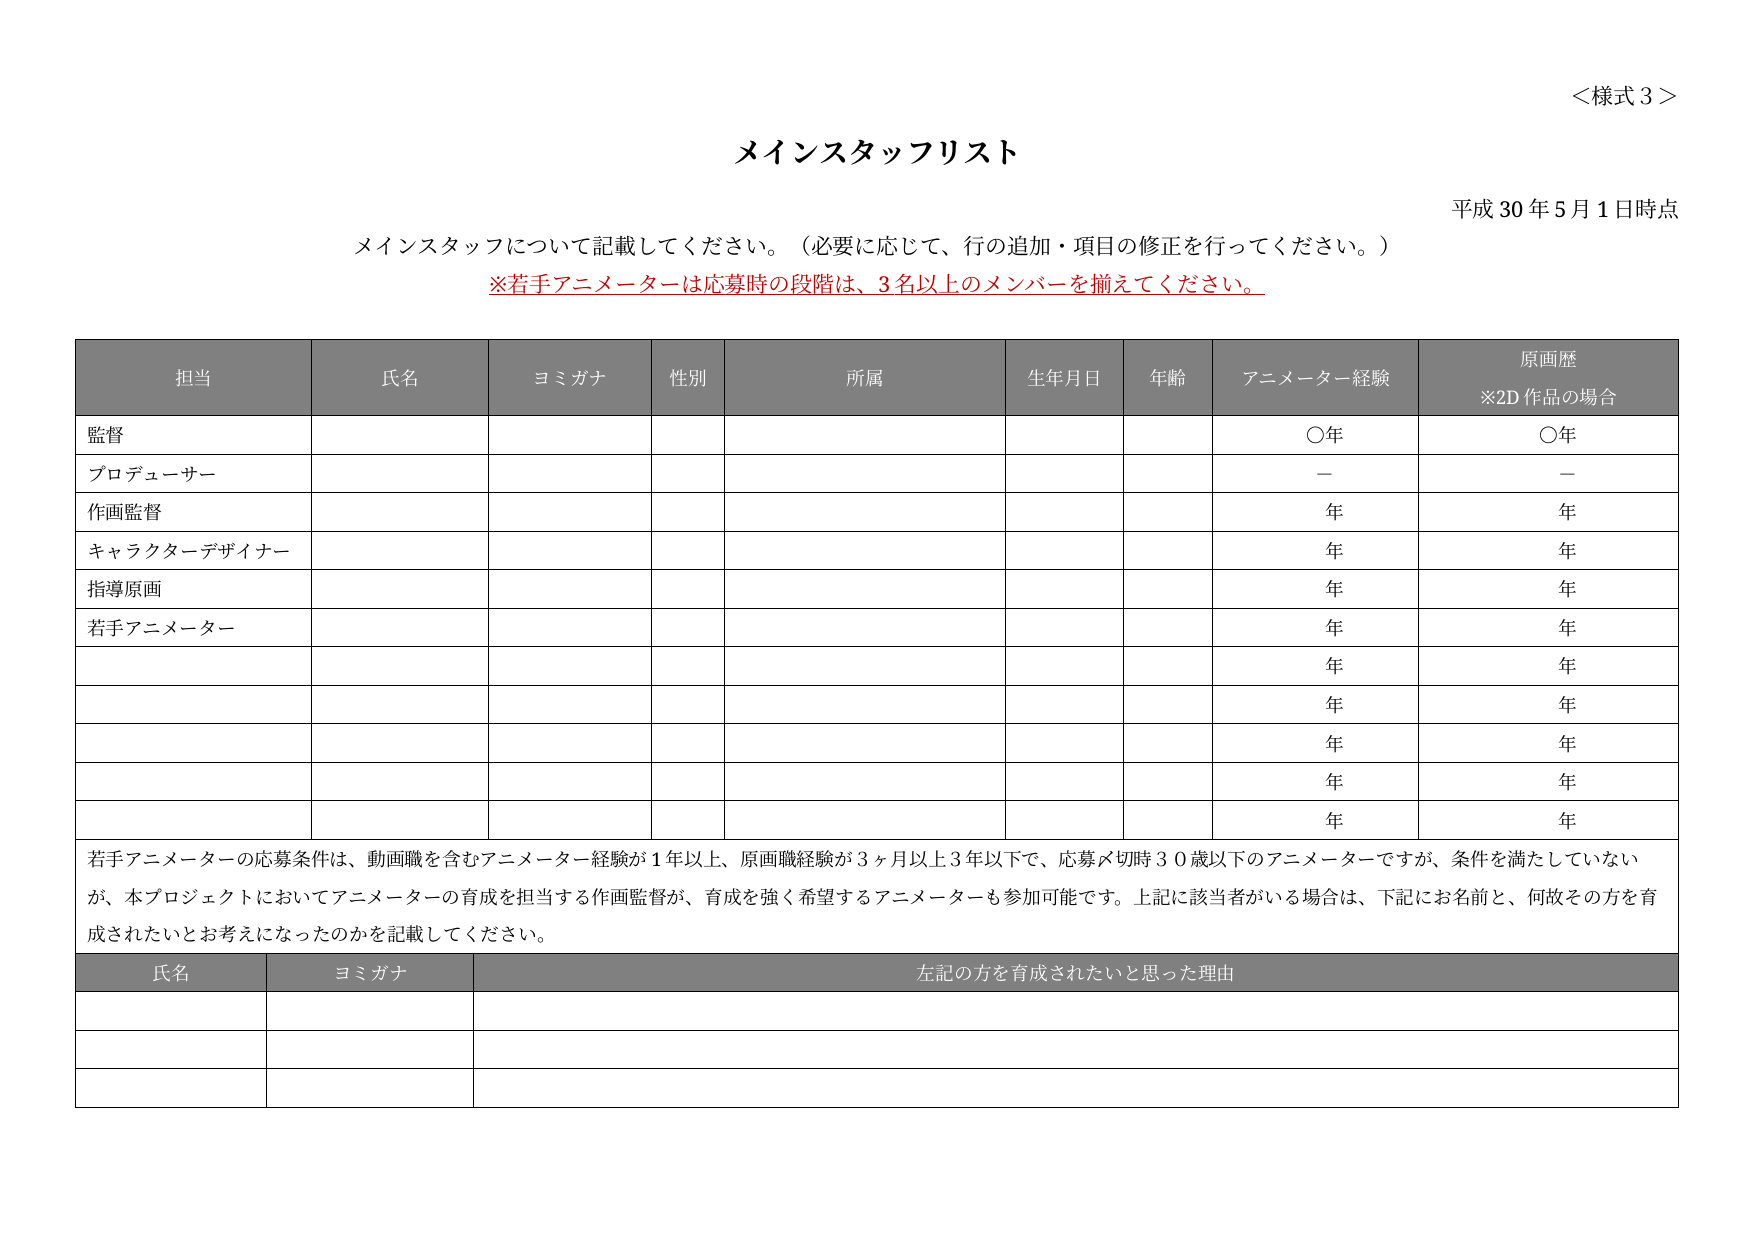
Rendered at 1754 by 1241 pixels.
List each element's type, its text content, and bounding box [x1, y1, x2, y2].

table_cell [1124, 570, 1212, 608]
table_cell [1006, 609, 1123, 646]
text メインスタッフリスト [75, 114, 1679, 189]
table_cell [652, 686, 724, 723]
table_cell [267, 1069, 473, 1107]
table_cell [489, 609, 651, 646]
table_cell [1006, 416, 1123, 453]
table_cell 年 [1213, 763, 1418, 800]
table_cell [725, 724, 1005, 762]
table_cell [76, 801, 311, 839]
table_cell [76, 686, 311, 723]
table_cell [312, 686, 488, 723]
table_cell [489, 801, 651, 839]
table_cell [489, 724, 651, 762]
table_cell 若手アニメーターの応募条件は、動画職を含むアニメーター経験が1年以上、原画職経験が３ヶ月以上３年以下で、応募〆切時３０歳以下のアニメーターですが、条件を満たしていないが、本プロジェクトにおいてアニメーターの育成を担当する作画監督が、育成を強く希望するアニメーターも参加可能です。上記に該当者がいる場合は、下記にお名前と、何故その方を育成されたいとお考えになったのかを記載してください。 [76, 840, 1678, 952]
table_cell 年 [1213, 801, 1418, 839]
table_cell [1006, 570, 1123, 608]
table_cell [312, 532, 488, 569]
table_cell 指導原画 [76, 570, 311, 608]
table_cell [474, 992, 1678, 1029]
table_cell 年 [1419, 686, 1678, 723]
text メインスタッフについて記載してください。（必要に応じて、行の追加・項目の修正を行ってください。） [75, 226, 1679, 264]
table_cell [1124, 801, 1212, 839]
table_cell [725, 609, 1005, 646]
table_cell [725, 493, 1005, 531]
table_cell [725, 801, 1005, 839]
table_cell [312, 455, 488, 492]
table_cell 年 [1419, 801, 1678, 839]
table_cell [652, 532, 724, 569]
table_cell [474, 1069, 1678, 1107]
table_cell 年 [1419, 724, 1678, 762]
table_cell [725, 455, 1005, 492]
table_header ヨミガナ [489, 340, 651, 415]
table_cell [489, 686, 651, 723]
table_cell [1124, 647, 1212, 685]
table_cell 年 [1419, 763, 1678, 800]
table_cell プロデューサー [76, 455, 311, 492]
table_cell [76, 763, 311, 800]
table_cell [652, 763, 724, 800]
table_cell 年 [1213, 493, 1418, 531]
table_cell [76, 992, 266, 1029]
table_cell 年 [1419, 532, 1678, 569]
table_header 担当 [76, 340, 311, 415]
table_cell [652, 609, 724, 646]
table_cell 監督 [76, 416, 311, 453]
table_cell [312, 493, 488, 531]
table_cell [652, 647, 724, 685]
table_cell 年 [1213, 686, 1418, 723]
table_cell 年 [1213, 570, 1418, 608]
table_cell [1006, 686, 1123, 723]
table_cell [489, 647, 651, 685]
table_header アニメーター経験 [1213, 340, 1418, 415]
table_cell 年 [1419, 609, 1678, 646]
table_cell [725, 763, 1005, 800]
table_cell 左記の方を育成されたいと思った理由 [474, 954, 1678, 991]
table_header 生年月日 [1006, 340, 1123, 415]
table_cell [1124, 493, 1212, 531]
table_cell [312, 801, 488, 839]
table_cell [312, 763, 488, 800]
table_cell [267, 1031, 473, 1068]
table_header 性別 [652, 340, 724, 415]
table_cell [652, 570, 724, 608]
table_cell [312, 570, 488, 608]
table_cell [76, 1031, 266, 1068]
table_cell 若手アニメーター [76, 609, 311, 646]
table_cell 年 [1419, 493, 1678, 531]
table_cell [652, 801, 724, 839]
table_cell [1006, 801, 1123, 839]
table_cell [76, 724, 311, 762]
table_cell 年 [1213, 724, 1418, 762]
table_cell ヨミガナ [267, 954, 473, 991]
table_cell [652, 455, 724, 492]
table_header 原画歴 ※2D作品の場合 [1419, 340, 1678, 415]
table_cell 氏名 [76, 954, 266, 991]
table_header 年齢 [1124, 340, 1212, 415]
table_header 所属 [725, 340, 1005, 415]
table_cell － [1419, 455, 1678, 492]
table_cell [652, 493, 724, 531]
table_cell 年 [1213, 609, 1418, 646]
table_cell [489, 570, 651, 608]
table_cell [652, 416, 724, 453]
table_cell [1124, 763, 1212, 800]
table_cell キャラクターデザイナー [76, 532, 311, 569]
table_cell [1006, 763, 1123, 800]
table_cell [1006, 647, 1123, 685]
table_cell [1124, 416, 1212, 453]
table_header 氏名 [312, 340, 488, 415]
table_cell [725, 647, 1005, 685]
table_cell [312, 647, 488, 685]
table_cell [1006, 724, 1123, 762]
table_cell 年 [1419, 570, 1678, 608]
table_cell [725, 416, 1005, 453]
table_cell [1124, 532, 1212, 569]
table_cell [489, 763, 651, 800]
text ＜様式３＞ [75, 76, 1679, 114]
table_cell 年 [1213, 532, 1418, 569]
table_cell [1006, 493, 1123, 531]
table_cell [489, 416, 651, 453]
table_cell [312, 416, 488, 453]
table_cell 〇年 [1213, 416, 1418, 453]
table_cell [489, 532, 651, 569]
text ※若手アニメーターは応募時の段階は、3名以上のメンバーを揃えてください。 [75, 264, 1679, 301]
table_cell [267, 992, 473, 1029]
table_cell [1006, 455, 1123, 492]
table_cell [1006, 532, 1123, 569]
table_cell 年 [1213, 647, 1418, 685]
table_cell [725, 532, 1005, 569]
table_cell [489, 455, 651, 492]
table_cell [1124, 724, 1212, 762]
table_cell [312, 609, 488, 646]
table_cell [652, 724, 724, 762]
table_cell [1124, 609, 1212, 646]
table_cell [489, 493, 651, 531]
table_cell [725, 570, 1005, 608]
table_cell 作画監督 [76, 493, 311, 531]
table_cell [76, 647, 311, 685]
table_cell － [1213, 455, 1418, 492]
table_cell [1124, 455, 1212, 492]
table_cell 〇年 [1419, 416, 1678, 453]
table_cell 年 [1419, 647, 1678, 685]
table_cell [312, 724, 488, 762]
table_cell [725, 686, 1005, 723]
table_cell [1124, 686, 1212, 723]
text 平成30年5月1日時点 [75, 189, 1679, 226]
table_cell [76, 1069, 266, 1107]
table_cell [474, 1031, 1678, 1068]
